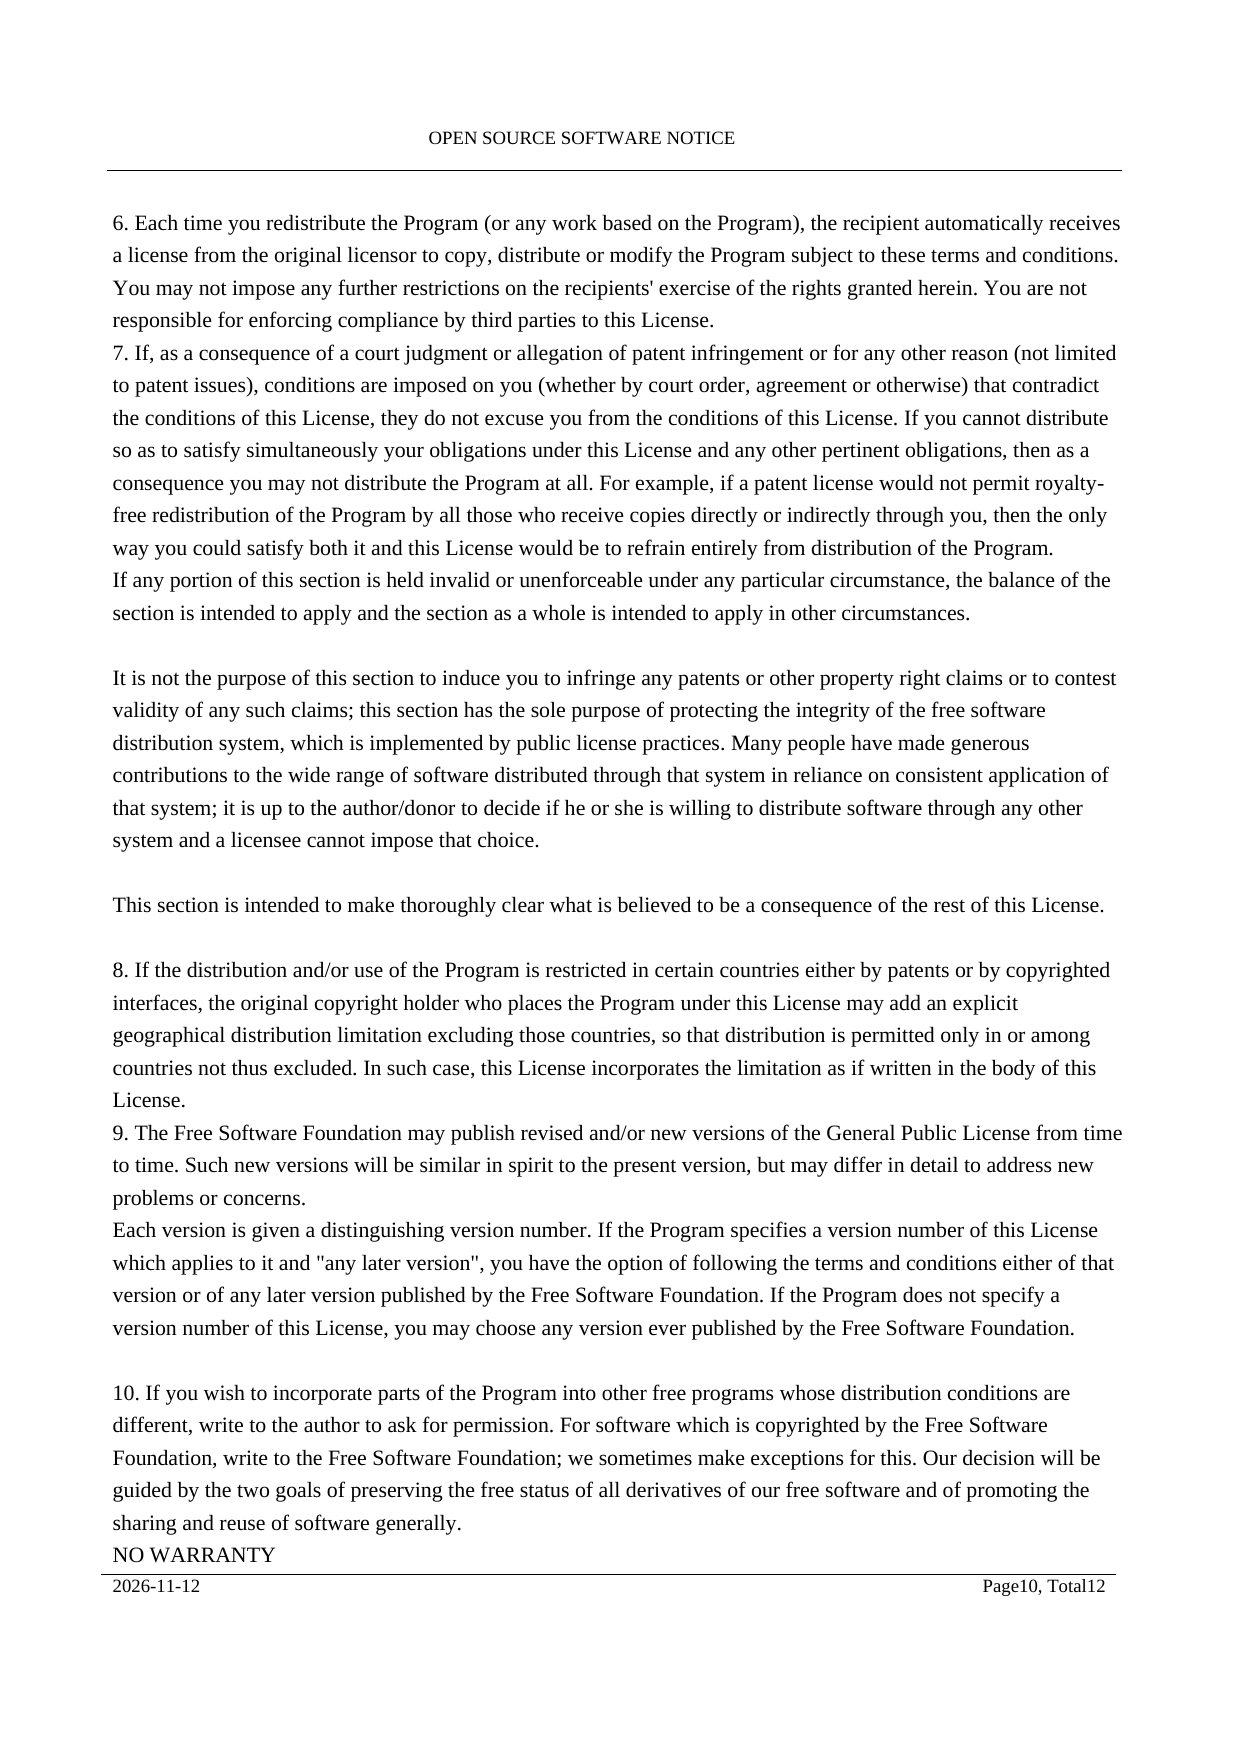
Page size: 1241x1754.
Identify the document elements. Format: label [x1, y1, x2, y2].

text [112, 206, 1128, 1571]
